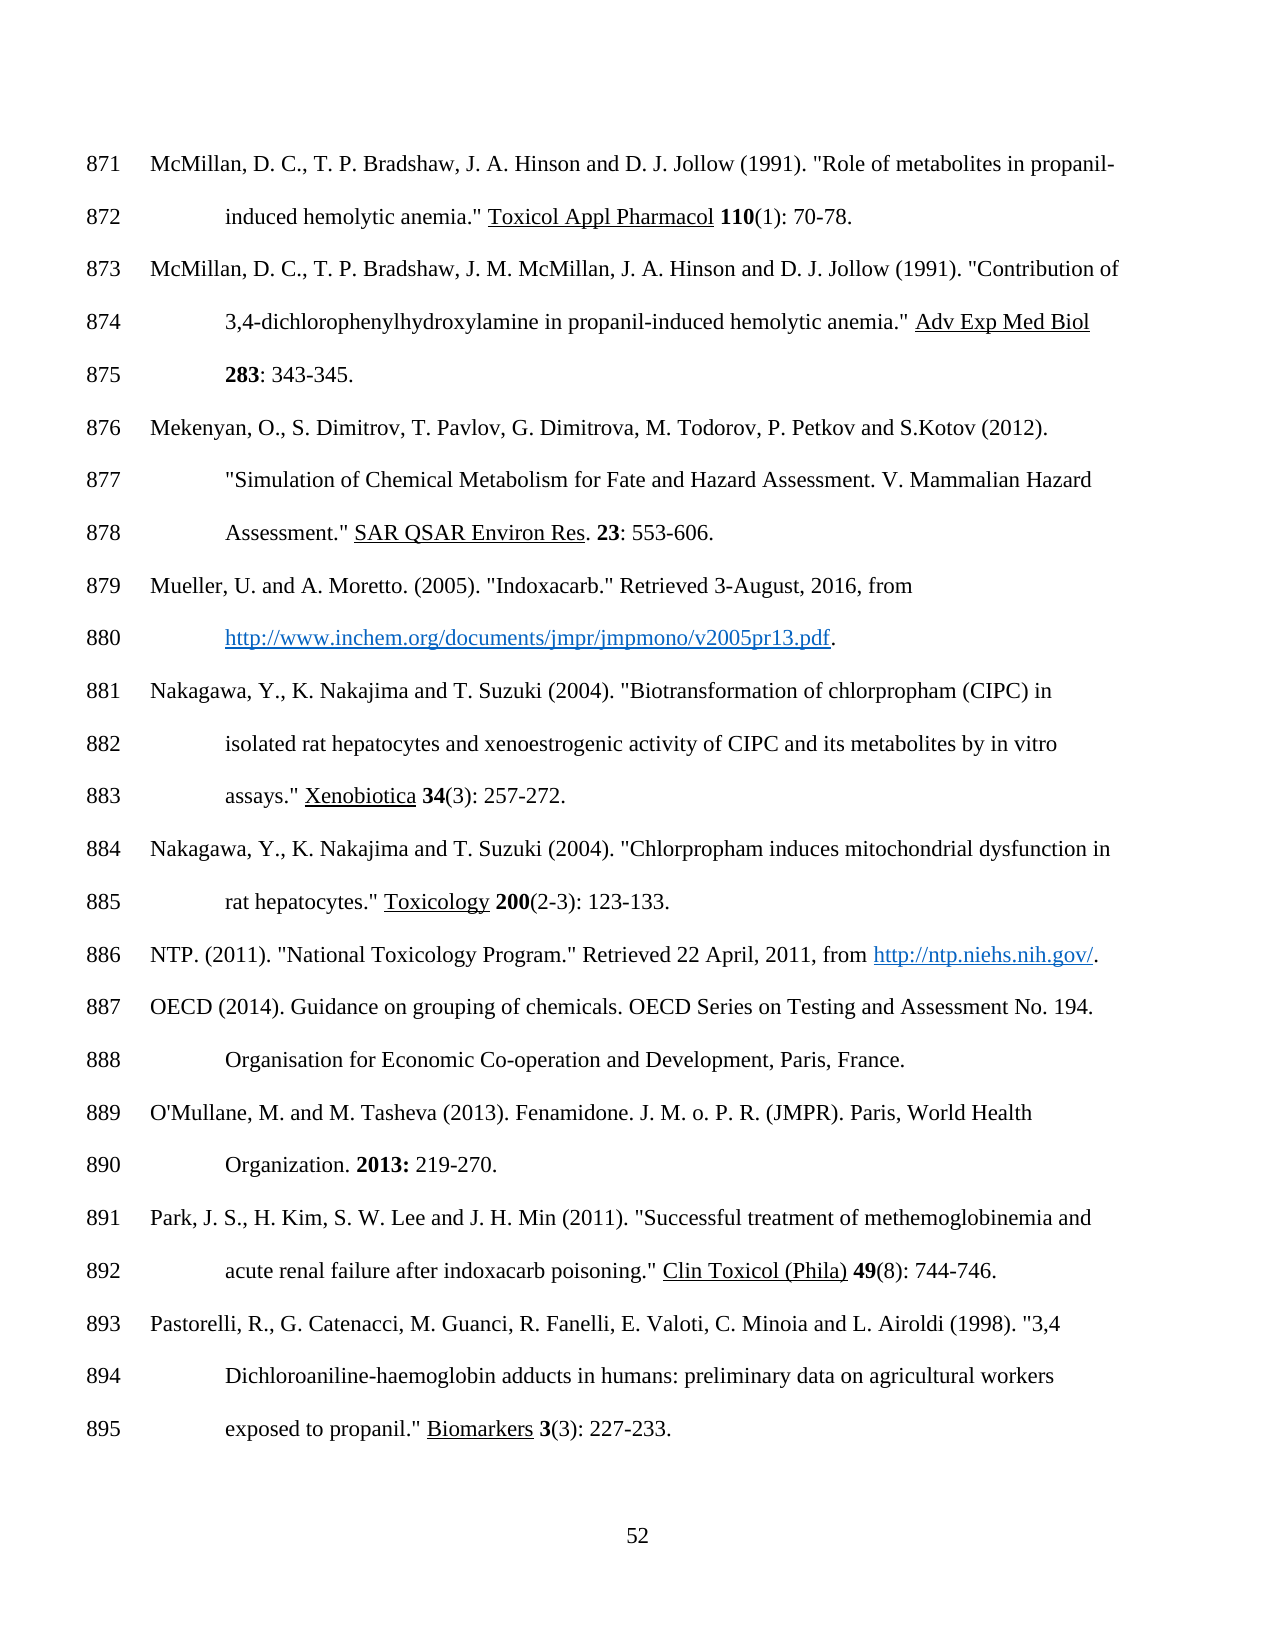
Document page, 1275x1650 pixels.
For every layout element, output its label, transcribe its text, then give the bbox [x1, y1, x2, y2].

text Mueller, U. and A. Moretto. (2005). "Indoxacarb." Retrieved 3-August, 2016, from http://www.inchem.org/documents/jmpr/jmpmono/v2005pr13.pdf. [150, 572, 1125, 651]
text NTP. (2011). "National Toxicology Program." Retrieved 22 April, 2011, from http://ntp.niehs.nih.gov/. [150, 941, 1125, 967]
text Nakagawa, Y., K. Nakajima and T. Suzuki (2004). "Biotransformation of chlorpropham (CIPC) in isolated rat hepatocytes and xenoestrogenic activity of CIPC and its metabolites by in vitro assays." Xenobiotica 34(3): 257-272. [150, 677, 1125, 809]
text Mekenyan, O., S. Dimitrov, T. Pavlov, G. Dimitrova, M. Todorov, P. Petkov and S.Kotov (2012). "Simulation of Chemical Metabolism for Fate and Hazard Assessment. V. Mammalian Hazard Assessment." SAR QSAR Environ Res. 23: 553-606. [150, 413, 1125, 545]
text Nakagawa, Y., K. Nakajima and T. Suzuki (2004). "Chlorpropham induces mitochondrial dysfunction in rat hepatocytes." Toxicology 200(2-3): 123-133. [150, 835, 1125, 914]
text McMillan, D. C., T. P. Bradshaw, J. A. Hinson and D. J. Jollow (1991). "Role of metabolites in propanil-induced hemolytic anemia." Toxicol Appl Pharmacol 110(1): 70-78. [150, 150, 1125, 229]
text O'Mullane, M. and M. Tasheva (2013). Fenamidone. J. M. o. P. R. (JMPR). Paris, World Health Organization. 2013: 219-270. [150, 1099, 1125, 1178]
text Pastorelli, R., G. Catenacci, M. Guanci, R. Fanelli, E. Valoti, C. Minoia and L. Airoldi (1998). "3,4 Dichloroaniline-haemoglobin adducts in humans: preliminary data on agricultural workers exposed to propanil." Biomarkers 3(3): 227-233. [150, 1309, 1125, 1441]
text Park, J. S., H. Kim, S. W. Lee and J. H. Min (2011). "Successful treatment of methemoglobinemia and acute renal failure after indoxacarb poisoning." Clin Toxicol (Phila) 49(8): 744-746. [150, 1204, 1125, 1283]
text OECD (2014). Guidance on grouping of chemicals. OECD Series on Testing and Assessment No. 194. Organisation for Economic Co-operation and Development, Paris, France. [150, 993, 1125, 1072]
text McMillan, D. C., T. P. Bradshaw, J. M. McMillan, J. A. Hinson and D. J. Jollow (1991). "Contribution of 3,4-dichlorophenylhydroxylamine in propanil-induced hemolytic anemia." Adv Exp Med Biol 283: 343-345. [150, 255, 1125, 387]
